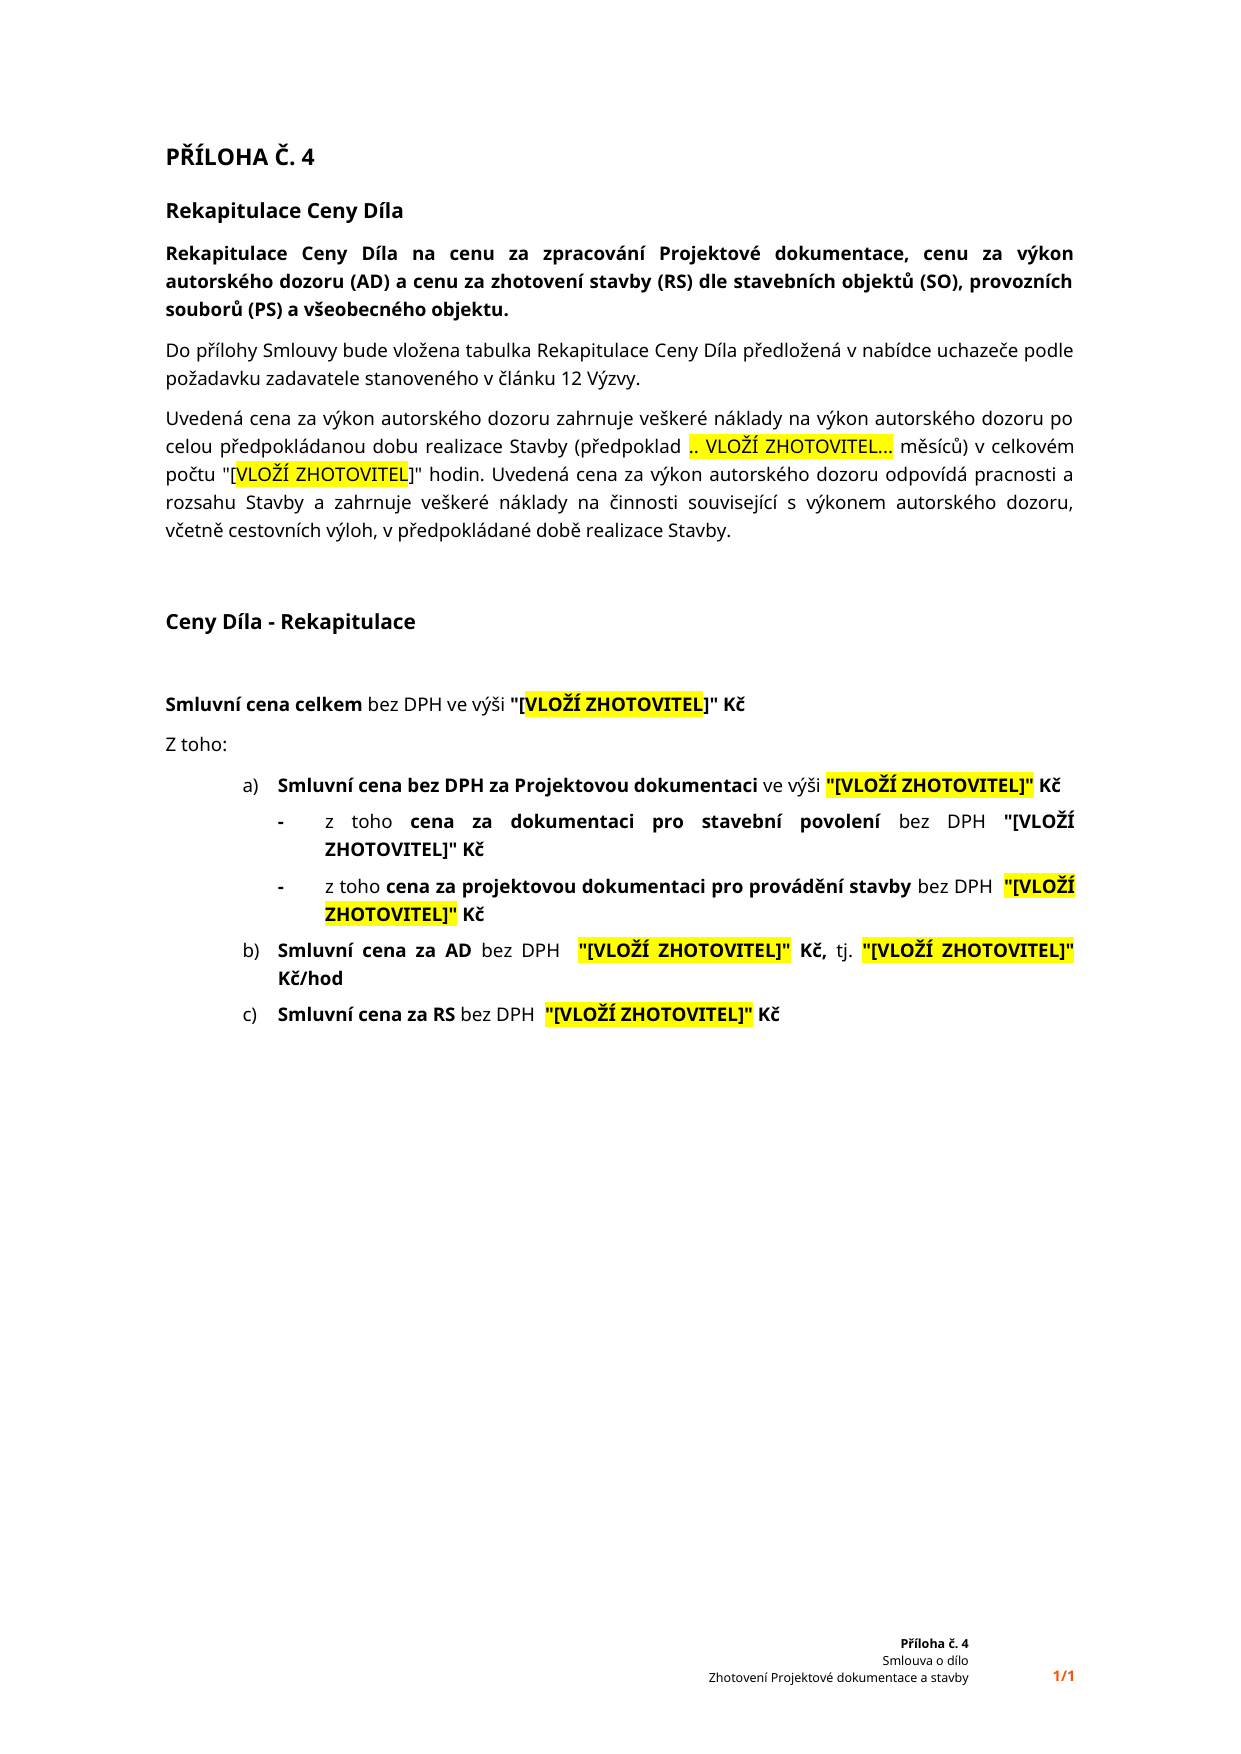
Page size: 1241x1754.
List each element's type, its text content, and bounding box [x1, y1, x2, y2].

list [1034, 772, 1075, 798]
text Smluvní cena celkem bez DPH ve výši "[VLOŽÍ ZHOTOVITEL]" Kč [703, 691, 1075, 717]
text Příloha č. 4 [165, 141, 1075, 173]
text Ceny Díla - Rekapitulace [165, 607, 1075, 635]
list Smluvní cena bez DPH za Projektovou dokumentaci ve výši "[VLOŽÍ ZHOTOVITEL]" Kč [242, 772, 826, 798]
text Rekapitulace Ceny Díla na cenu za zpracování Projektové dokumentace, cenu za výkon autorského dozoru (AD) a cenu za zhotovení stavby (RS) dle stavebních objektů (SO), provozních souborů (PS) a všeobecného objektu. [165, 240, 1075, 322]
text Rekapitulace Ceny Díla [165, 197, 1075, 225]
list Smluvní cena za AD bez DPH "[VLOŽÍ ZHOTOVITEL]" Kč, tj. "[VLOŽÍ ZHOTOVITEL]" Kč/hod [242, 937, 1075, 991]
text Z toho: [165, 732, 1075, 757]
list z toho cena za projektovou dokumentaci pro provádění stavby bez DPH "[VLOŽÍ ZHOTOVITEL]" Kč [278, 873, 1075, 926]
list z toho cena za dokumentaci pro stavební povolení bez DPH "[VLOŽÍ ZHOTOVITEL]" Kč [278, 808, 1075, 862]
list Smluvní cena za RS bez DPH "[VLOŽÍ ZHOTOVITEL]" Kč [242, 1002, 545, 1027]
text Uvedená cena za výkon autorského dozoru zahrnuje veškeré náklady na výkon autorského dozoru po celou předpokládanou dobu realizace Stavby (předpoklad .. VLOŽÍ ZHOTOVITEL... měsíců) v celkovém počtu "[VLOŽÍ ZHOTOVITEL]" hodin. Uvedená cena za výkon autorského dozoru odpovídá pracnosti a rozsahu Stavby a zahrnuje veškeré náklady na činnosti související s výkonem autorského dozoru, včetně cestovních výloh, v předpokládané době realizace Stavby. [165, 405, 1075, 543]
text Smluvní cena celkem bez DPH ve výši "[VLOŽÍ ZHOTOVITEL]" Kč [165, 691, 525, 717]
list Smluvní cena za RS bez DPH "[VLOŽÍ ZHOTOVITEL]" Kč [753, 1002, 1075, 1027]
text Do přílohy Smlouvy bude vložena tabulka Rekapitulace Ceny Díla předložená v nabídce uchazeče podle požadavku zadavatele stanoveného v článku 12 Výzvy. [165, 337, 1075, 390]
